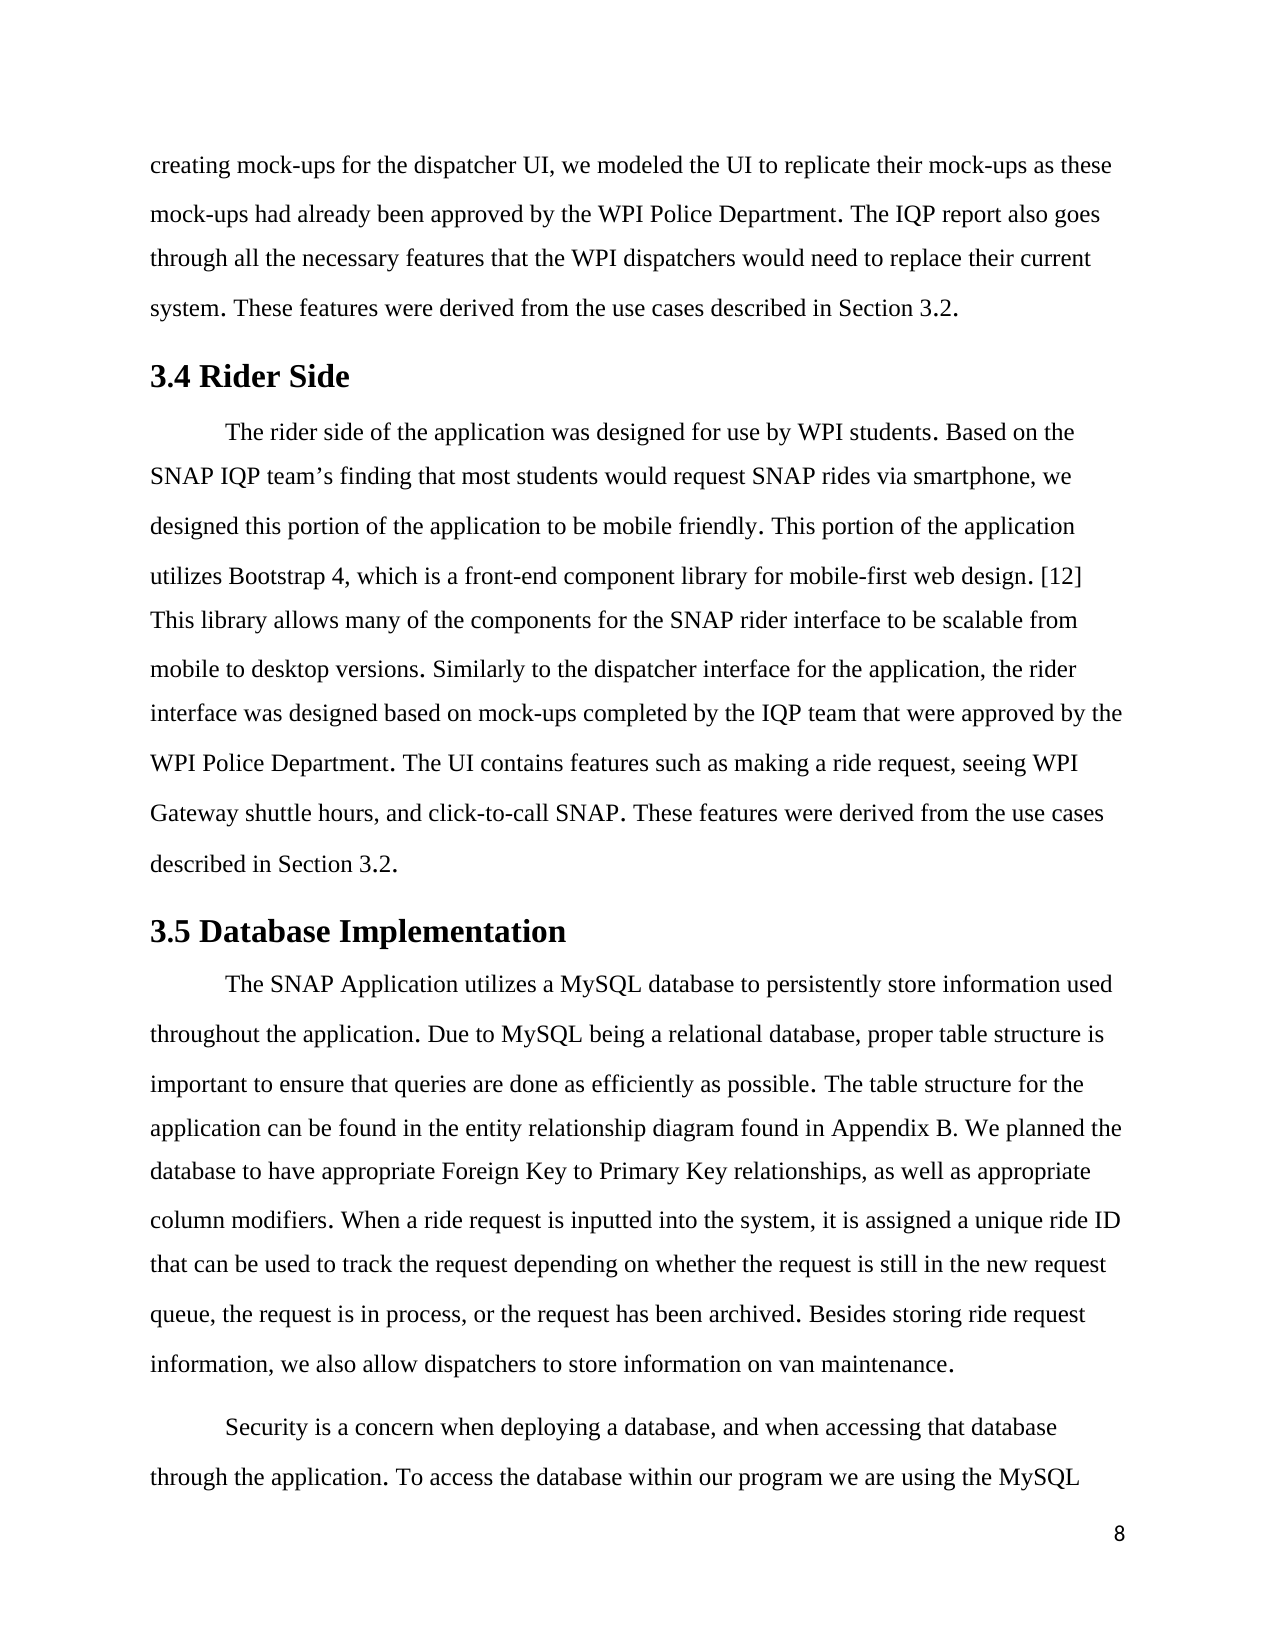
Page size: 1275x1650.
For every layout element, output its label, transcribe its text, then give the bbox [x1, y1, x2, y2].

subtitle 3.5 Database Implementation [150, 912, 1125, 950]
text The SNAP Application utilizes a MySQL database to persistently store information used throughout the application. Due to MySQL being a relational database, proper table structure is important to ensure that queries are done as efficiently as possible. The table structure for the application can be found in the entity relationship diagram found in Appendix B. We planned the database to have appropriate Foreign Key to Primary Key relationships, as well as appropriate column modifiers. When a ride request is inputted into the system, it is assigned a unique ride ID that can be used to track the request depending on whether the request is still in the new request queue, the request is in process, or the request has been archived. Besides storing ride request information, we also allow dispatchers to store information on van maintenance. [150, 969, 1125, 1379]
subtitle 3.4 Rider Side [150, 356, 1125, 394]
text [150, 150, 1125, 322]
text The rider side of the application was designed for use by WPI students. Based on the SNAP IQP team’s finding that most students would request SNAP rides via smartphone, we designed this portion of the application to be mobile friendly. This portion of the application utilizes Bootstrap 4, which is a front-end component library for mobile-first web design. [12] This library allows many of the components for the SNAP rider interface to be scalable from mobile to desktop versions. Similarly to the dispatcher interface for the application, the rider interface was designed based on mock-ups completed by the IQP team that were approved by the WPI Police Department. The UI contains features such as making a ride request, seeing WPI Gateway shuttle hours, and click-to-call SNAP. These features were derived from the use cases described in Section 3.2. [150, 413, 1125, 878]
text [150, 1412, 1125, 1491]
